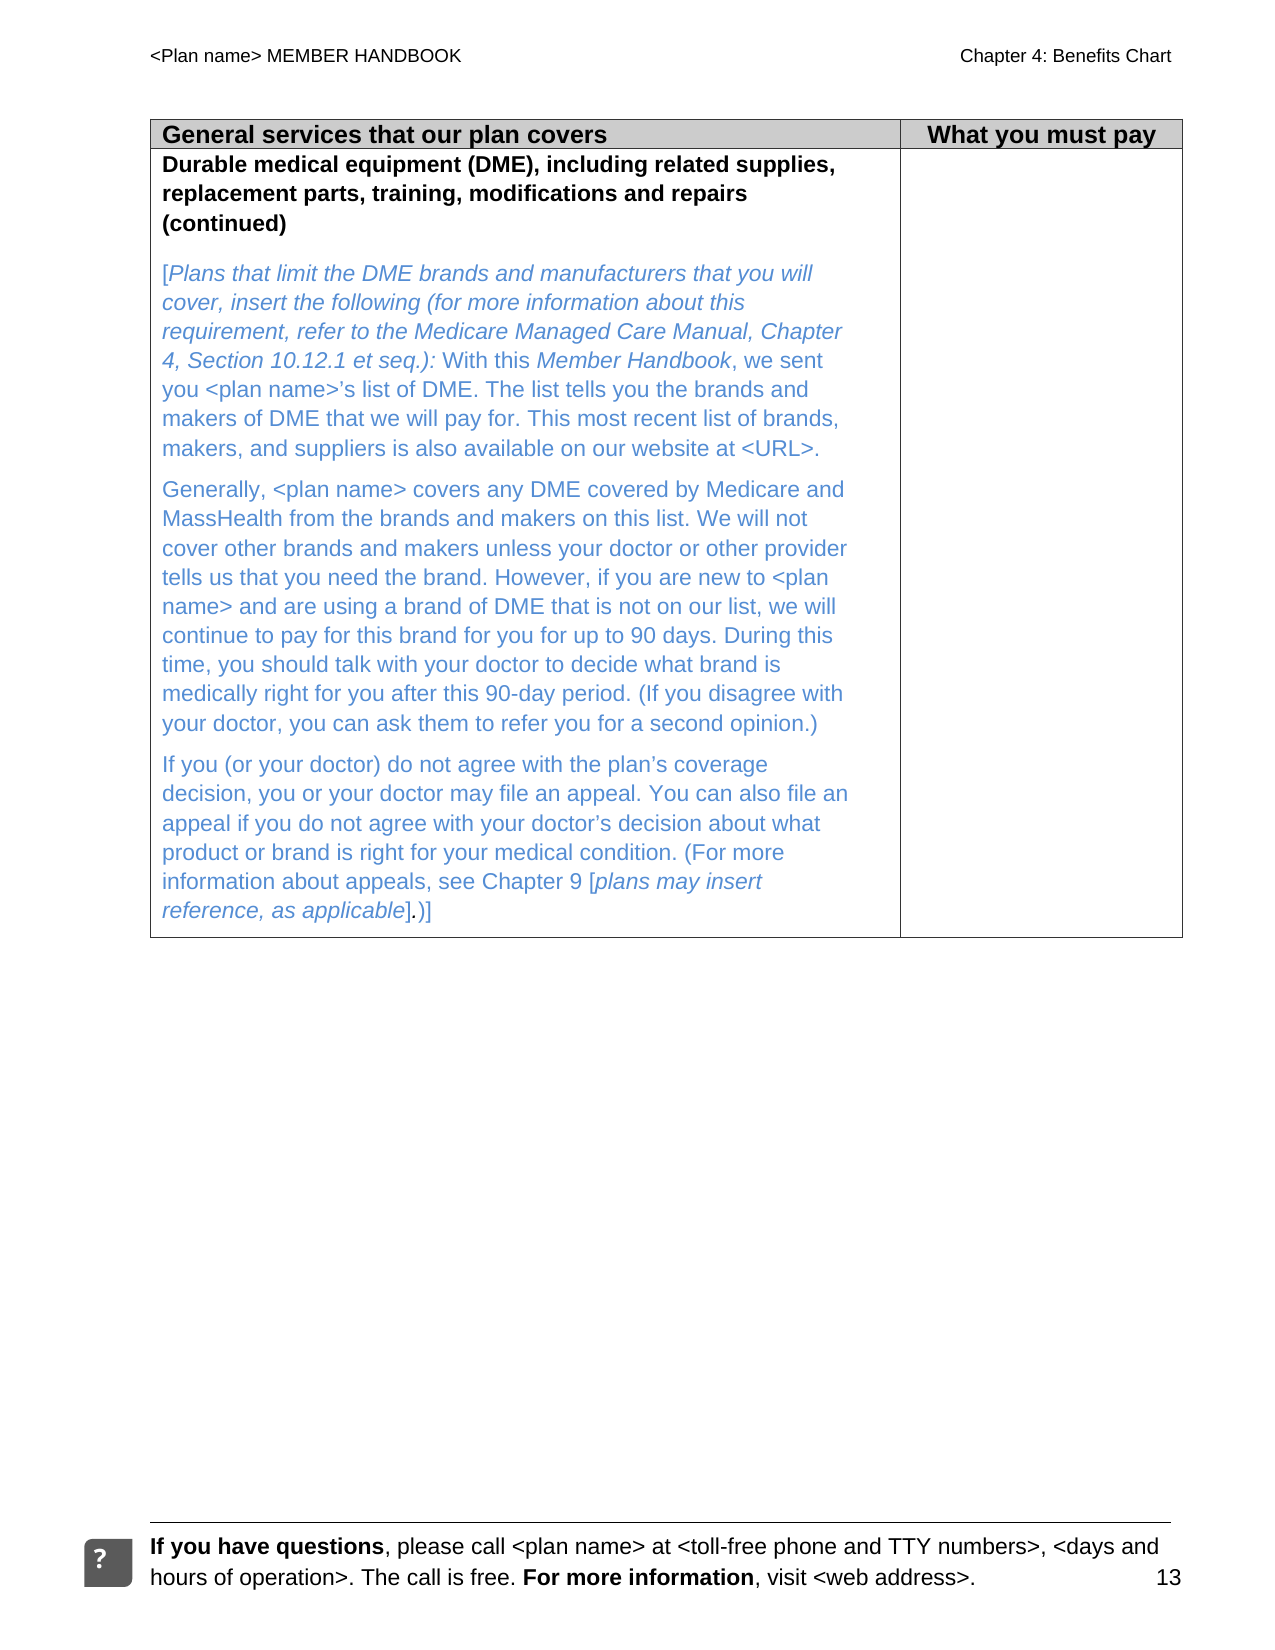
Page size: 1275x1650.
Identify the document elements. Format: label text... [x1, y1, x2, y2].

table_header What you must pay [901, 120, 1182, 148]
table_header General services that our plan covers [151, 120, 900, 148]
table_cell Durable medical equipment (DME), including related supplies, replacement parts, training, modifications and repairs (continued) [Plans that limit the DME brands and manufacturers that you will cover, insert the following (for more information about this requirement, refer to the Medicare Managed Care Manual, Chapter 4, Section 10.12.1 et seq.): With this Member Handbook, we sent you <plan name>’s list of DME. The list tells you the brands and makers of DME that we will pay for. This most recent list of brands, makers, and suppliers is also available on our website at <URL>. Generally, <plan name> covers any DME covered by Medicare and MassHealth from the brands and makers on this list. We will not cover other brands and makers unless your doctor or other provider tells us that you need the brand. However, if you are new to <plan name> and are using a brand of DME that is not on our list, we will continue to pay for this brand for you for up to 90 days. During this time, you should talk with your doctor to decide what brand is medically right for you after this 90-day period. (If you disagree with your doctor, you can ask them to refer you for a second opinion.) If you (or your doctor) do not agree with the plan’s coverage decision, you or your doctor may file an appeal. You can also file an appeal if you do not agree with your doctor’s decision about what product or brand is right for your medical condition. (For more information about appeals, see Chapter 9 [plans may insert reference, as applicable].)] [151, 149, 900, 937]
table_cell [901, 149, 1182, 937]
